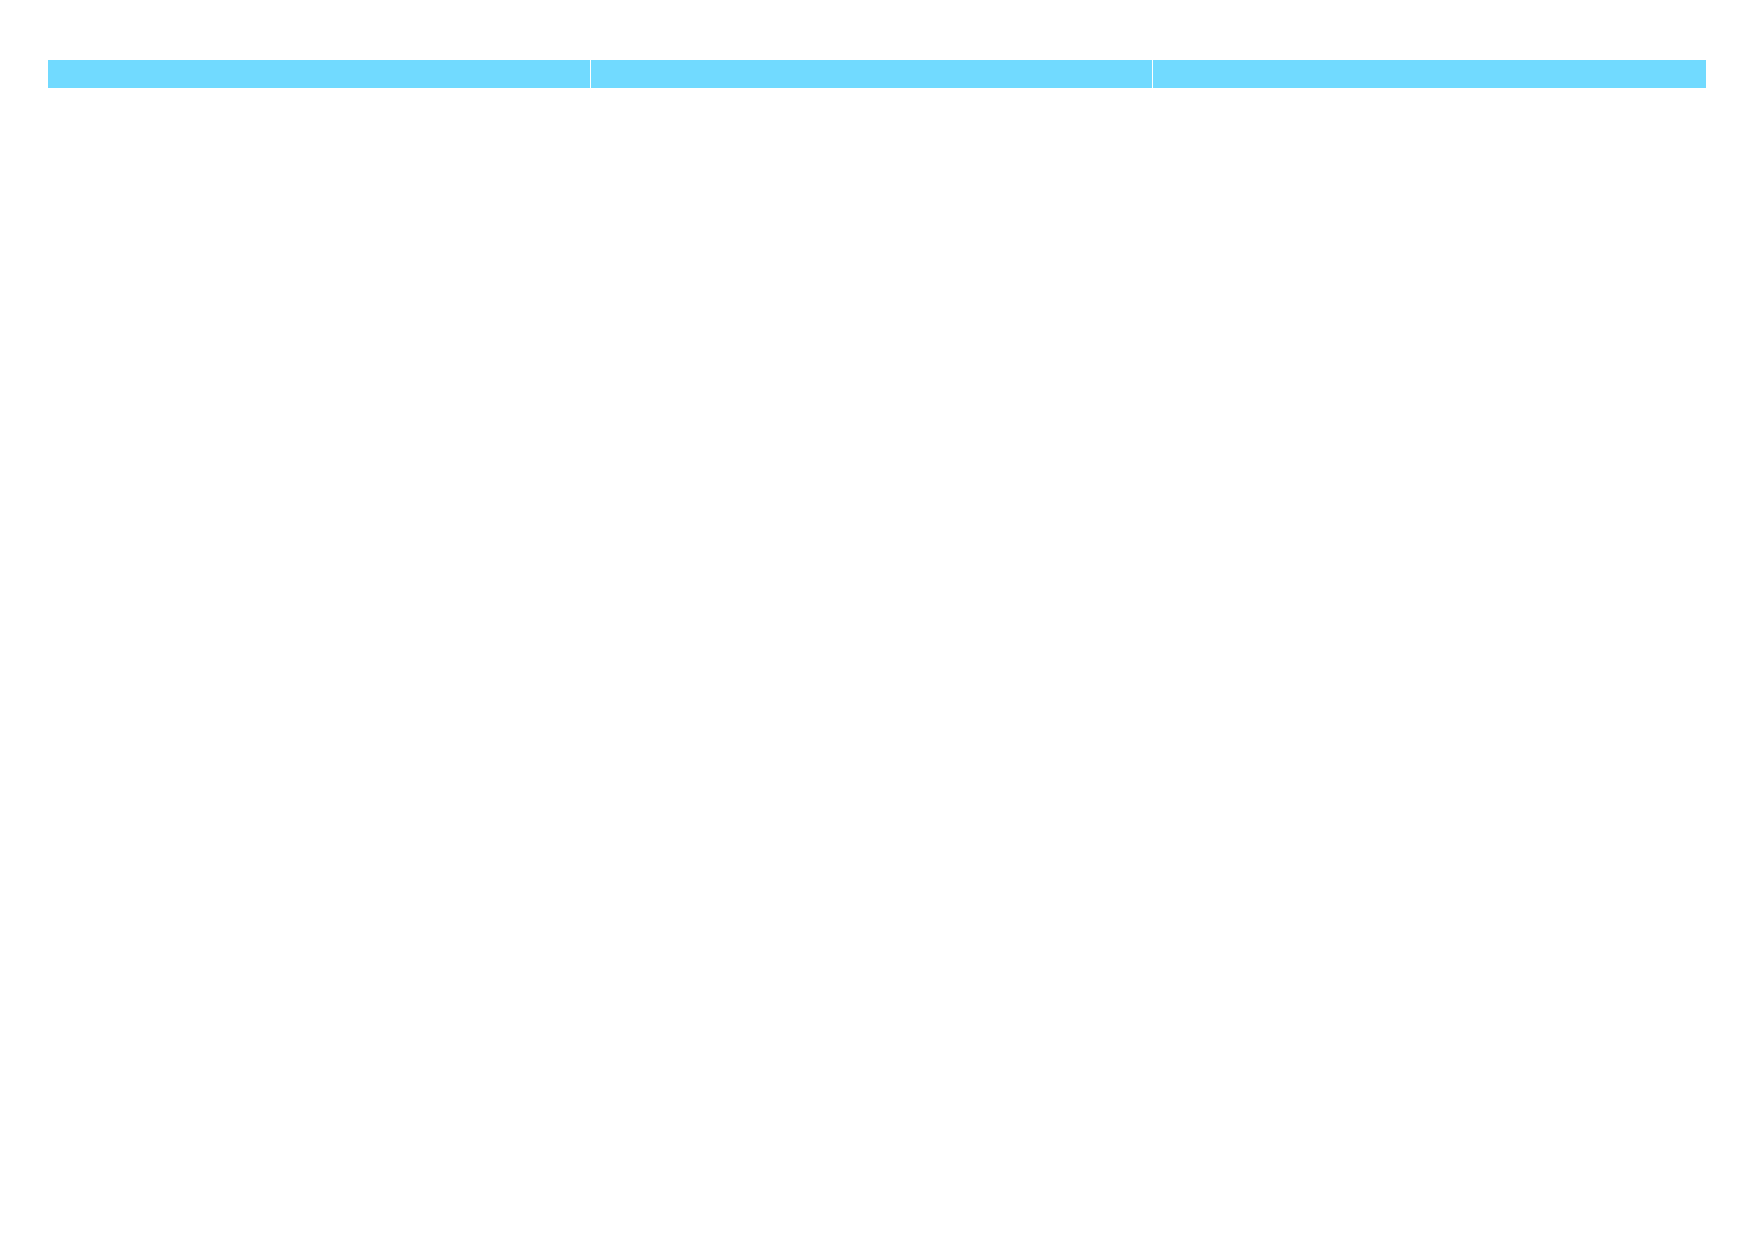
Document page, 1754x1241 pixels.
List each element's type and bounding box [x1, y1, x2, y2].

table_header [591, 60, 1152, 88]
table_header [1153, 60, 1706, 88]
table_header [48, 60, 590, 88]
